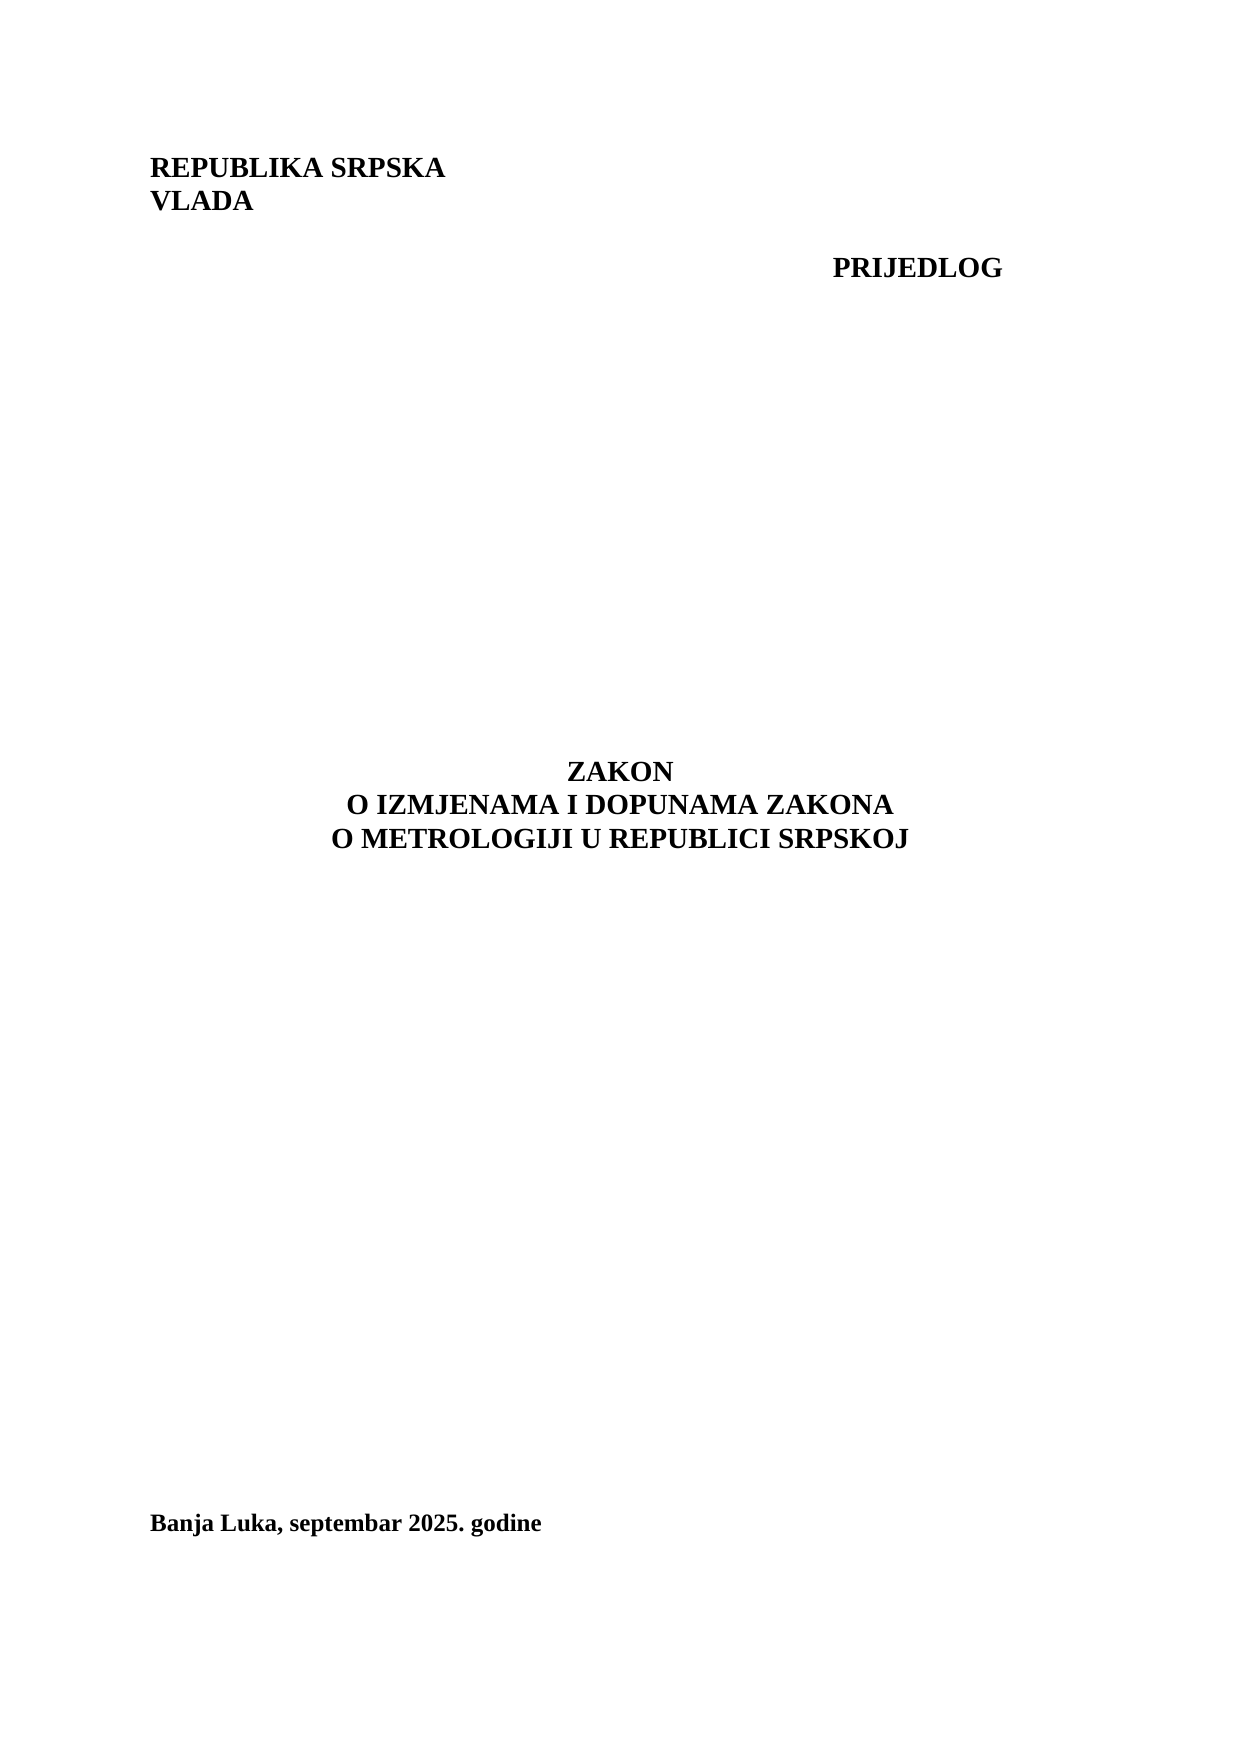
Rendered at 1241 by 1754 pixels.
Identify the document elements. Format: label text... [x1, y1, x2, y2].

text ZAKON [150, 754, 1090, 787]
text REPUBLIKA SRPSKA [150, 150, 1090, 183]
text VLADA [150, 183, 1090, 217]
text O METROLOGIJI U REPUBLICI SRPSKOJ [150, 821, 1090, 854]
text O IZMJENAMA I DOPUNAMA ZAKONA [150, 787, 1090, 821]
text PRIJEDLOG [150, 251, 1090, 284]
text Banja Luka, septembar 2025. godine [150, 1508, 1090, 1537]
